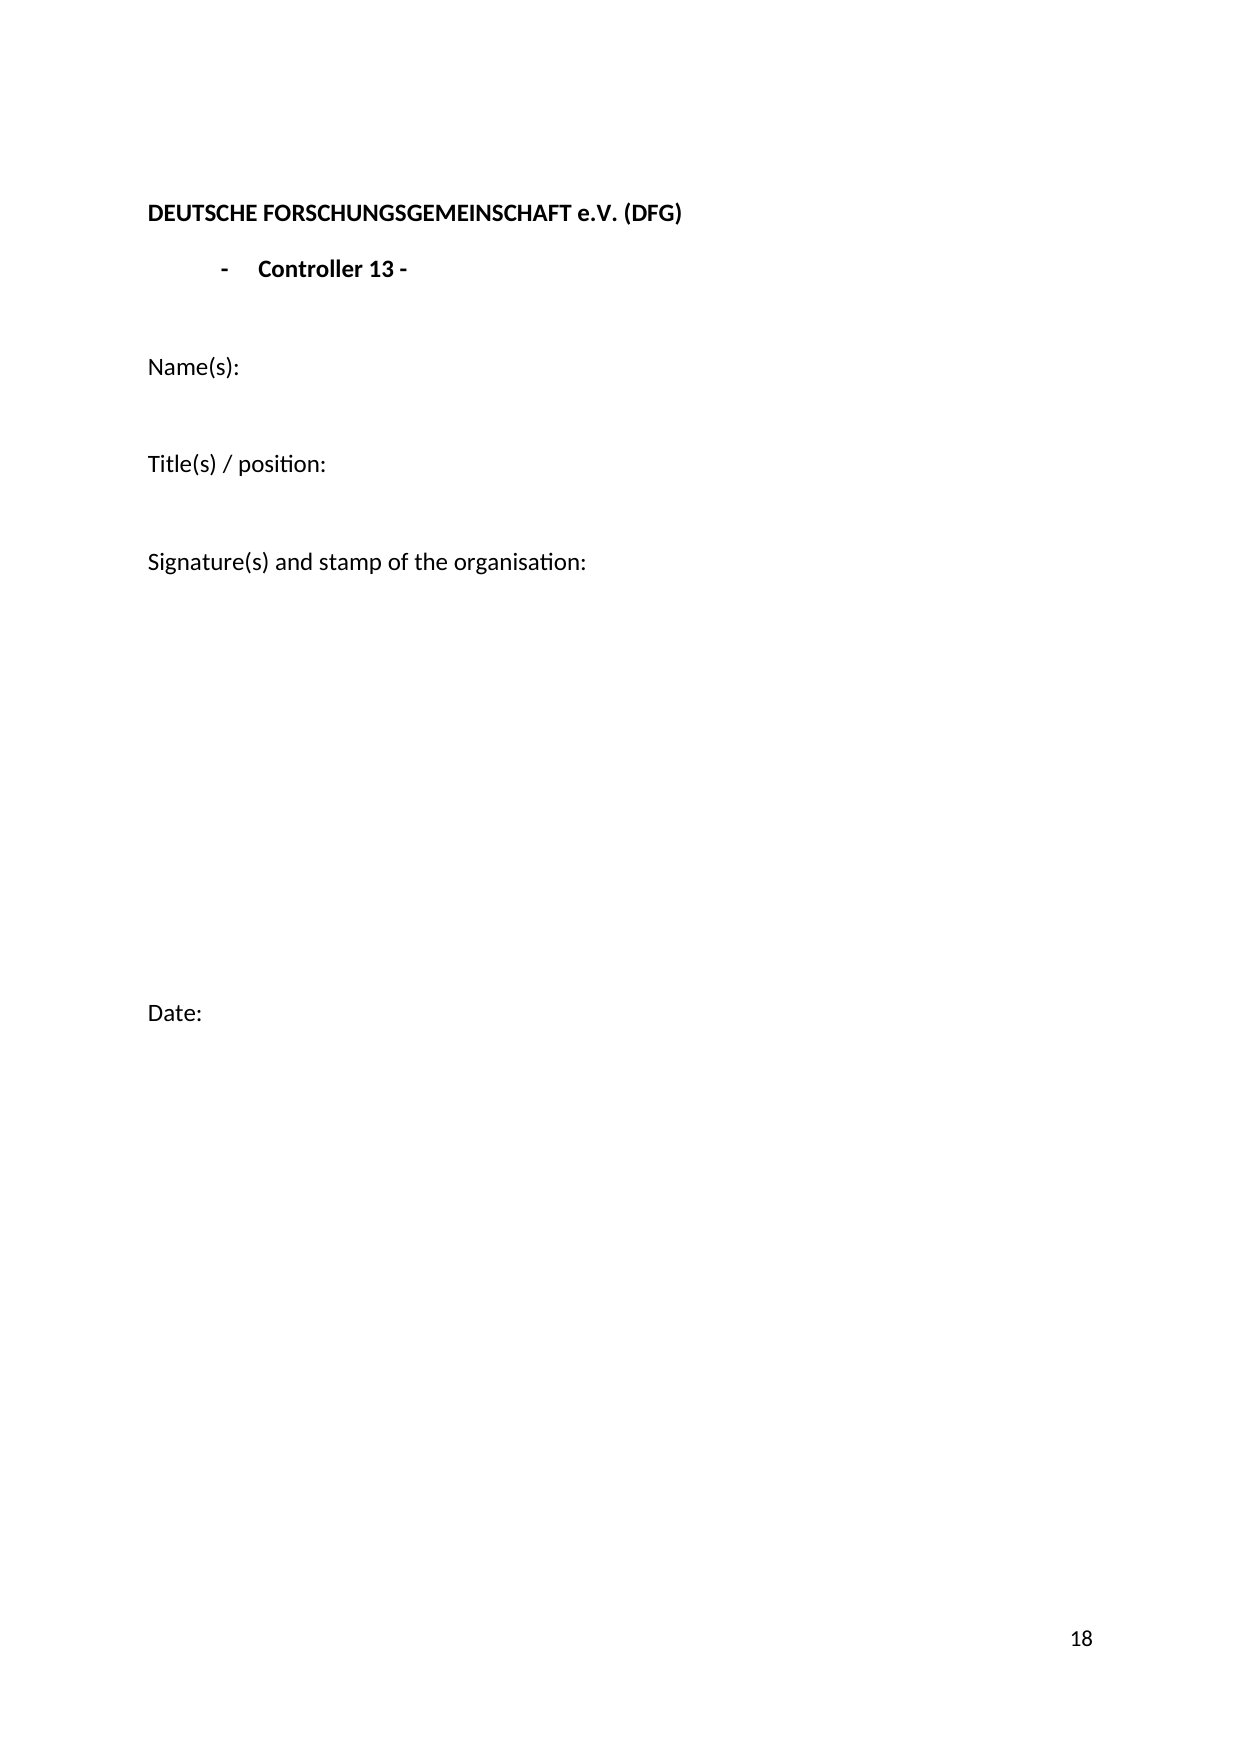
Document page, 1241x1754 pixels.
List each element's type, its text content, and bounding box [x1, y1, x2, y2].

list Controller 13 - [221, 253, 1093, 284]
text Name(s): [148, 351, 1093, 381]
text Date: [148, 998, 1093, 1028]
text Title(s) / position: [148, 448, 1093, 479]
text DEUTSCHE FORSCHUNGSGEMEINSCHAFT e.V. (DFG) [148, 198, 1093, 228]
text Signature(s) and stamp of the organisation: [148, 546, 1093, 576]
